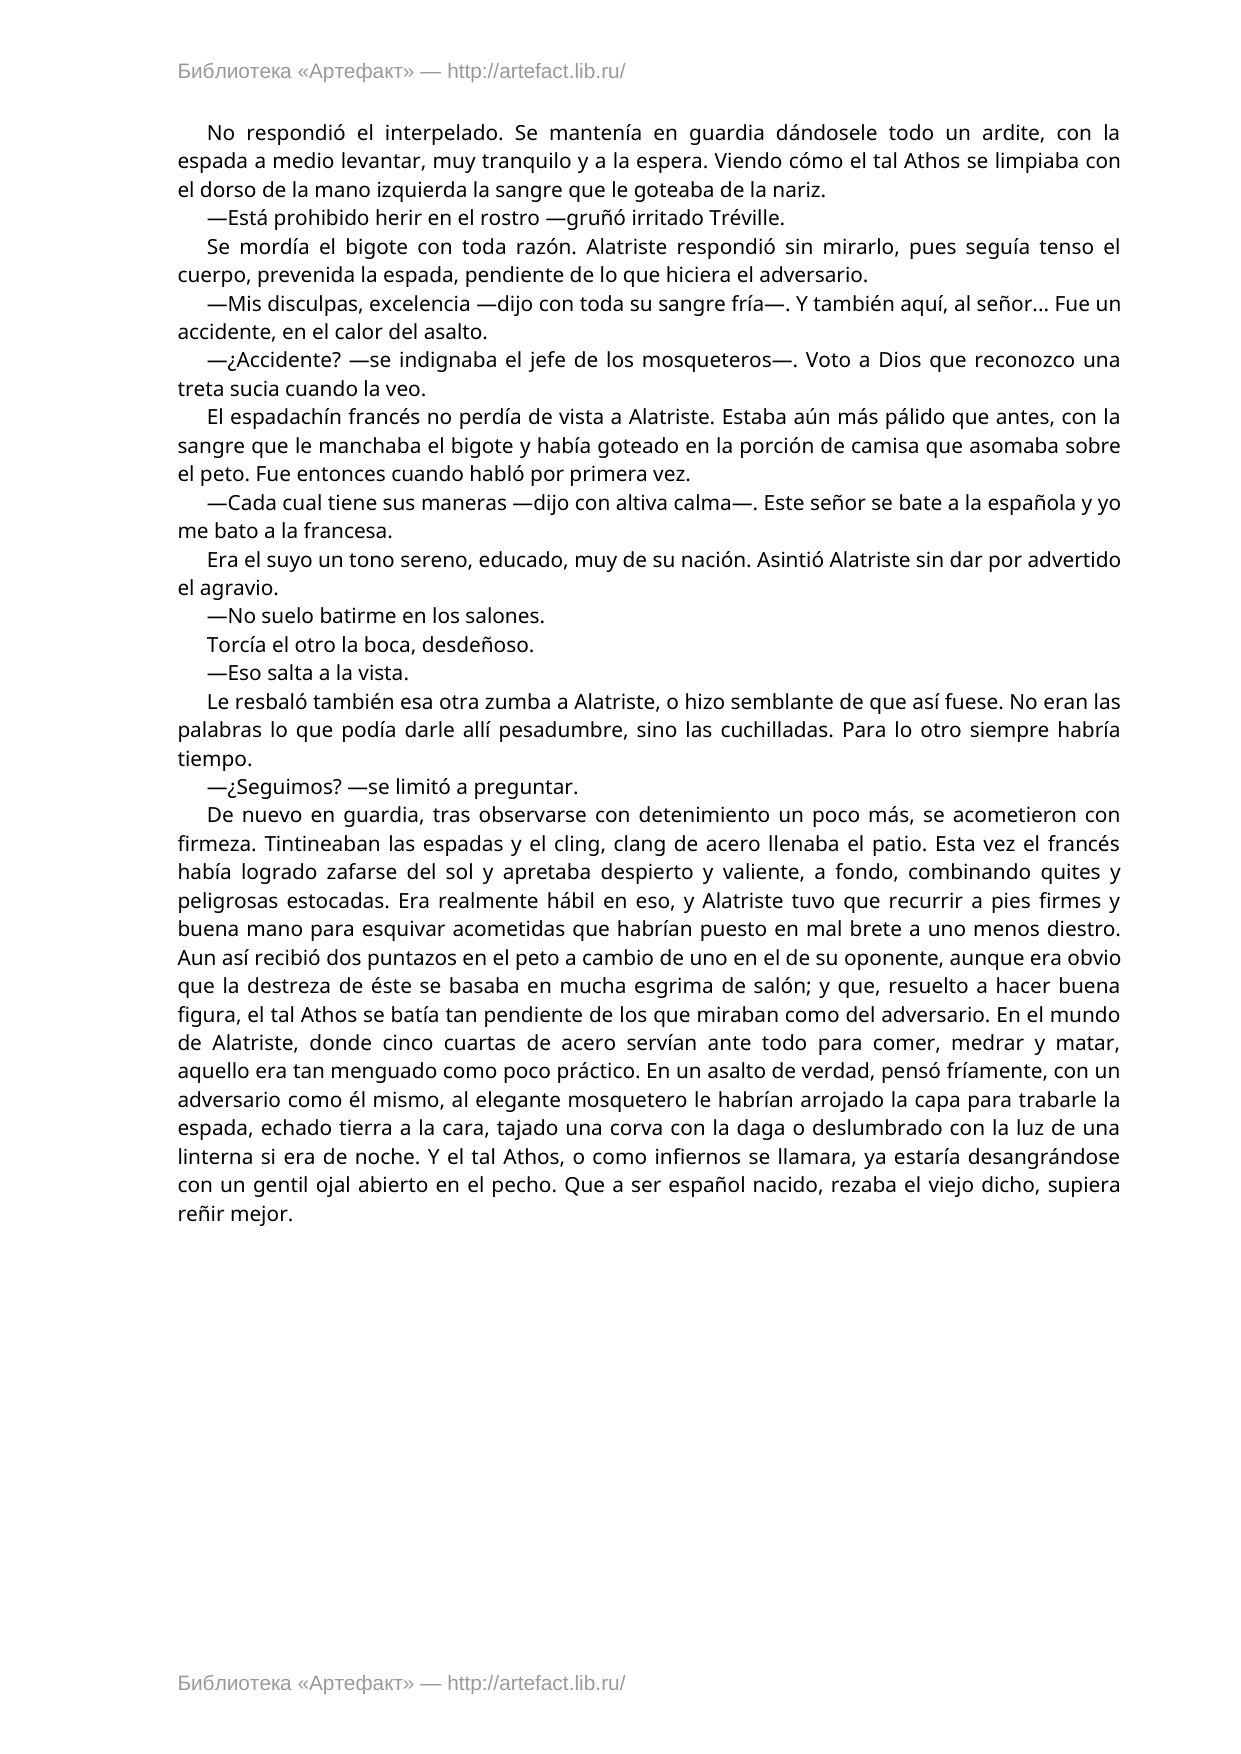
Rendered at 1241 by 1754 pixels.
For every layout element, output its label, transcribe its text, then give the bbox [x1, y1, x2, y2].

text —Mis disculpas, excelencia —dijo con toda su sangre fría—. Y también aquí, al señor... Fue un accidente, en el calor del asalto. [177, 289, 1122, 346]
text —Cada cual tiene sus maneras —dijo con altiva calma—. Este señor se bate a la española y yo me bato a la francesa. [177, 488, 1122, 545]
text Se mordía el bigote con toda razón. Alatriste respondió sin mirarlo, pues seguía tenso el cuerpo, prevenida la espada, pendiente de lo que hiciera el adversario. [177, 232, 1122, 289]
text El espadachín francés no perdía de vista a Alatriste. Estaba aún más pálido que antes, con la sangre que le manchaba el bigote y había goteado en la porción de camisa que asomaba sobre el peto. Fue entonces cuando habló por primera vez. [177, 402, 1122, 488]
text —¿Seguimos? —se limitó a preguntar. [177, 772, 1122, 801]
text Le resbaló también esa otra zumba a Alatriste, o hizo semblante de que así fuese. No eran las palabras lo que podía darle allí pesadumbre, sino las cuchilladas. Para lo otro siempre habría tiempo. [177, 687, 1122, 772]
text —Está prohibido herir en el rostro —gruñó irritado Tréville. [177, 203, 1122, 232]
text Era el suyo un tono sereno, educado, muy de su nación. Asintió Alatriste sin dar por advertido el agravio. [177, 545, 1122, 602]
text De nuevo en guardia, tras observarse con detenimiento un poco más, se acometieron con firmeza. Tintineaban las espadas y el cling, clang de acero llenaba el patio. Esta vez el francés había logrado zafarse del sol y apretaba despierto y valiente, a fondo, combinando quites y peligrosas estocadas. Era realmente hábil en eso, y Alatriste tuvo que recurrir a pies firmes y buena mano para esquivar acometidas que habrían puesto en mal brete a uno menos diestro. Aun así recibió dos puntazos en el peto a cambio de uno en el de su oponente, aunque era obvio que la destreza de éste se basaba en mucha esgrima de salón; y que, resuelto a hacer buena figura, el tal Athos se batía tan pendiente de los que miraban como del adversario. En el mundo de Alatriste, donde cinco cuartas de acero servían ante todo para comer, medrar y matar, aquello era tan menguado como poco práctico. En un asalto de verdad, pensó fríamente, con un adversario como él mismo, al elegante mosquetero le habrían arrojado la capa para trabarle la espada, echado tierra a la cara, tajado una corva con la daga o deslumbrado con la luz de una linterna si era de noche. Y el tal Athos, o como infiernos se llamara, ya estaría desangrándose con un gentil ojal abierto en el pecho. Que a ser español nacido, rezaba el viejo dicho, supiera reñir mejor. [177, 801, 1122, 1227]
text —Eso salta a la vista. [177, 658, 1122, 687]
text —No suelo batirme en los salones. [177, 602, 1122, 630]
text Torcía el otro la boca, desdeñoso. [177, 630, 1122, 658]
text No respondió el interpelado. Se mantenía en guardia dándosele todo un ardite, con la espada a medio levantar, muy tranquilo y a la espera. Viendo cómo el tal Athos se limpiaba con el dorso de la mano izquierda la sangre que le goteaba de la nariz. [177, 118, 1122, 203]
text —¿Accidente? —se indignaba el jefe de los mosqueteros—. Voto a Dios que reconozco una treta sucia cuando la veo. [177, 346, 1122, 402]
